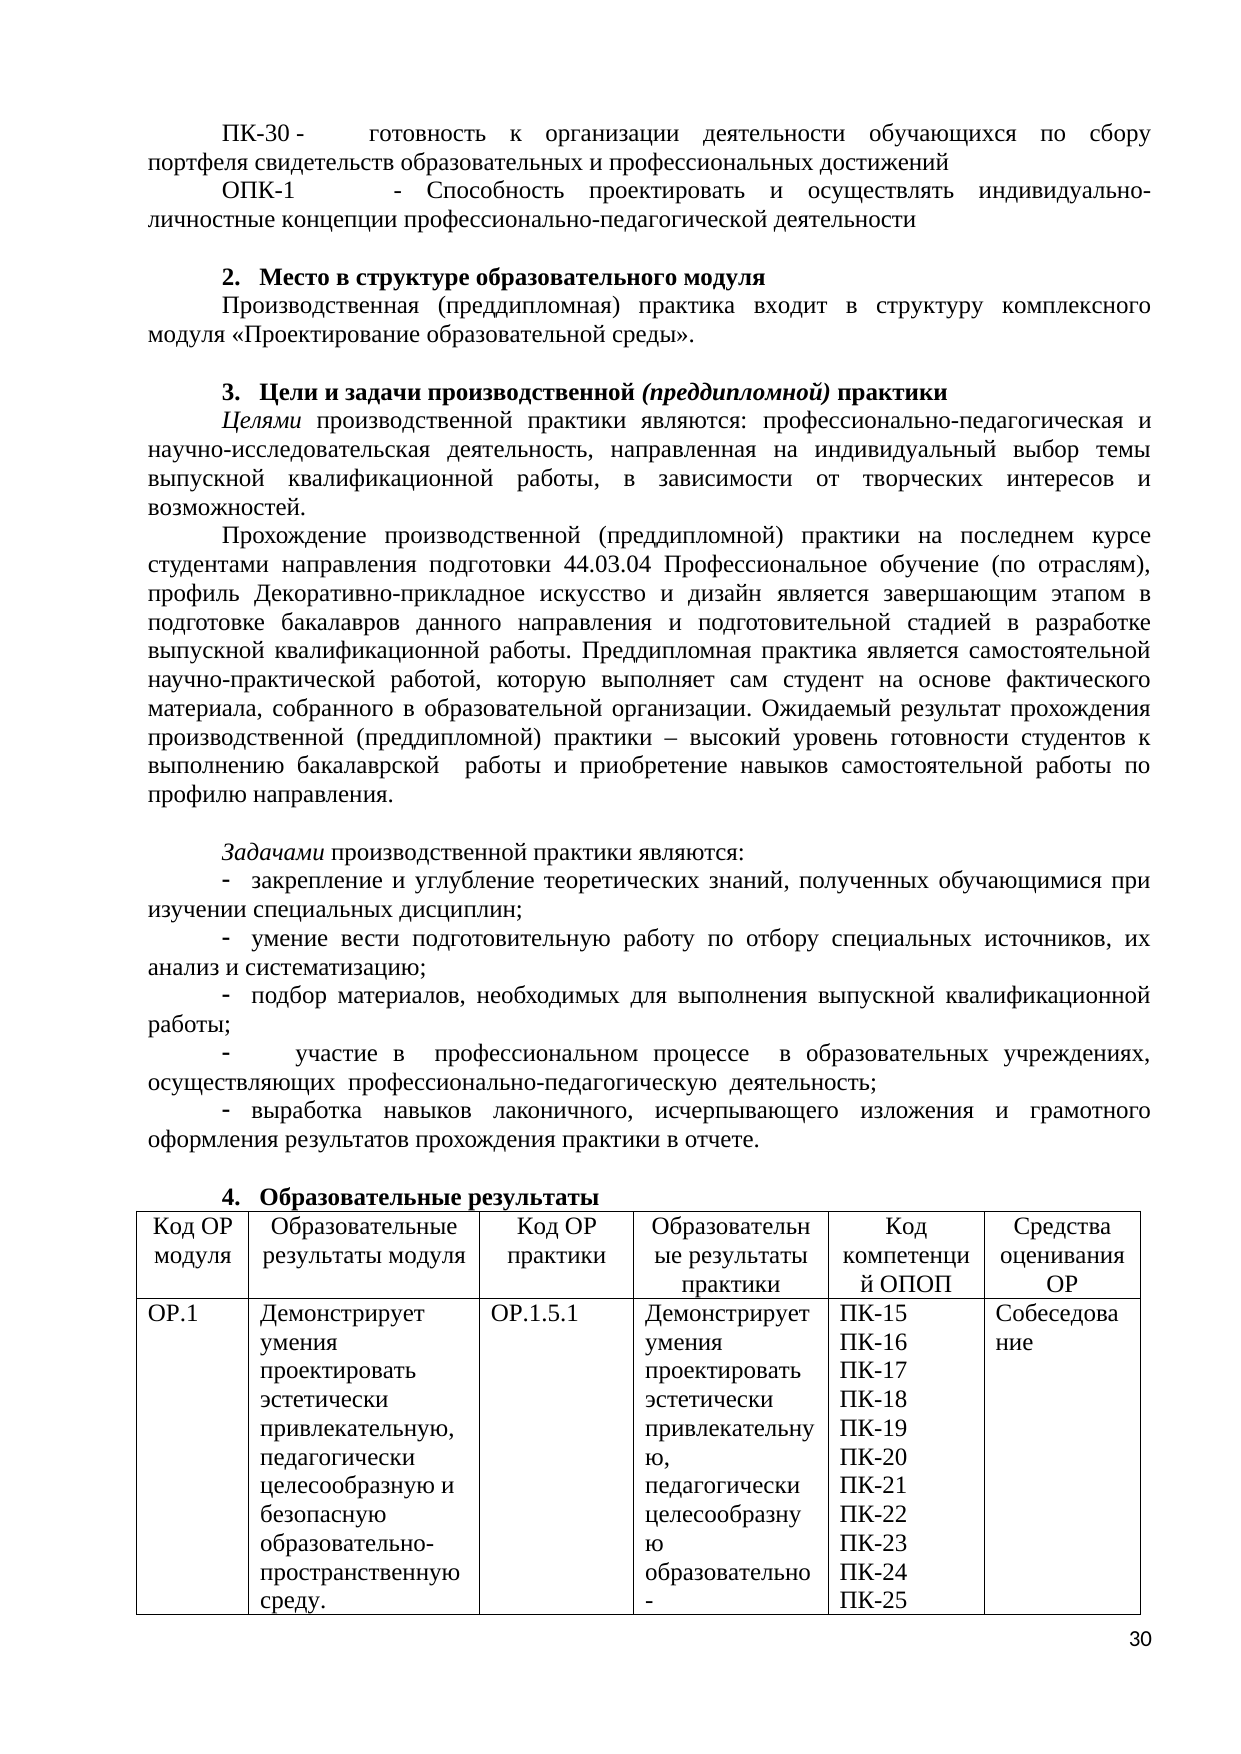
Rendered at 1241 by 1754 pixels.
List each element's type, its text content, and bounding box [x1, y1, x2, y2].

list выработка навыков лаконичного, исчерпывающего изложения и грамотного оформления результатов прохождения практики в отчете. [148, 1096, 1152, 1153]
list умение вести подготовительную работу по отбору специальных источников, их анализ и систематизацию; [148, 923, 1152, 981]
table_header Образовательные результаты модуля [249, 1212, 479, 1297]
table_header Код компетенций ОПОП [829, 1212, 984, 1297]
table_cell ОР.1.5.1 [480, 1299, 633, 1614]
table_header Образовательные результаты практики [634, 1212, 828, 1297]
text ПК-30 - готовность к организации деятельности обучающихся по сбору портфеля свидетельств образовательных и профессиональных достижений [148, 118, 1152, 176]
list подбор материалов, необходимых для выполнения выпускной квалификационной работы; [148, 981, 1152, 1038]
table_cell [634, 1299, 828, 1614]
text Целями производственной практики являются: профессионально-педагогическая и научно-исследовательская деятельность, направленная на индивидуальный выбор темы выпускной квалификационной работы, в зависимости от творческих интересов и возможностей. [148, 406, 1152, 521]
list закрепление и углубление теоретических знаний, полученных обучающимися при изучении специальных дисциплин; [148, 866, 1152, 923]
table_header Код ОР модуля [137, 1212, 248, 1297]
table_cell ОР.1 [137, 1299, 248, 1614]
table_header Средства оценивания ОР [985, 1212, 1140, 1297]
list участие в профессиональном процессе в образовательных учреждениях, осуществляющих профессионально-педагогическую деятельность; [148, 1038, 1152, 1096]
table_cell Собеседование [985, 1299, 1140, 1614]
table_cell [249, 1299, 479, 1614]
text Задачами производственной практики являются: [148, 837, 1152, 866]
text Производственная (преддипломная) практика входит в структуру комплексного модуля «Проектирование образовательной среды». [148, 291, 1152, 348]
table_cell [829, 1299, 984, 1614]
list Цели и задачи производственной (преддипломной) практики [222, 377, 1152, 406]
text ОПК-1 - Способность проектировать и осуществлять индивидуально-личностные концепции профессионально-педагогической деятельности [148, 176, 1152, 233]
list Образовательные результаты [222, 1182, 1152, 1211]
list Место в структуре образовательного модуля [222, 262, 1152, 291]
text Прохождение производственной (преддипломной) практики на последнем курсе студентами направления подготовки 44.03.04 Профессиональное обучение (по отраслям), профиль Декоративно-прикладное искусство и дизайн является завершающим этапом в подготовке бакалавров данного направления и подготовительной стадией в разработке выпускной квалификационной работы. Преддипломная практика является самостоятельной научно-практической работой, которую выполняет сам студент на основе фактического материала, собранного в образовательной организации. Ожидаемый результат прохождения производственной (преддипломной) практики – высокий уровень готовности студентов к выполнению бакалаврской работы и приобретение навыков самостоятельной работы по профилю направления. [148, 521, 1152, 808]
table_header Код ОР практики [480, 1212, 633, 1297]
